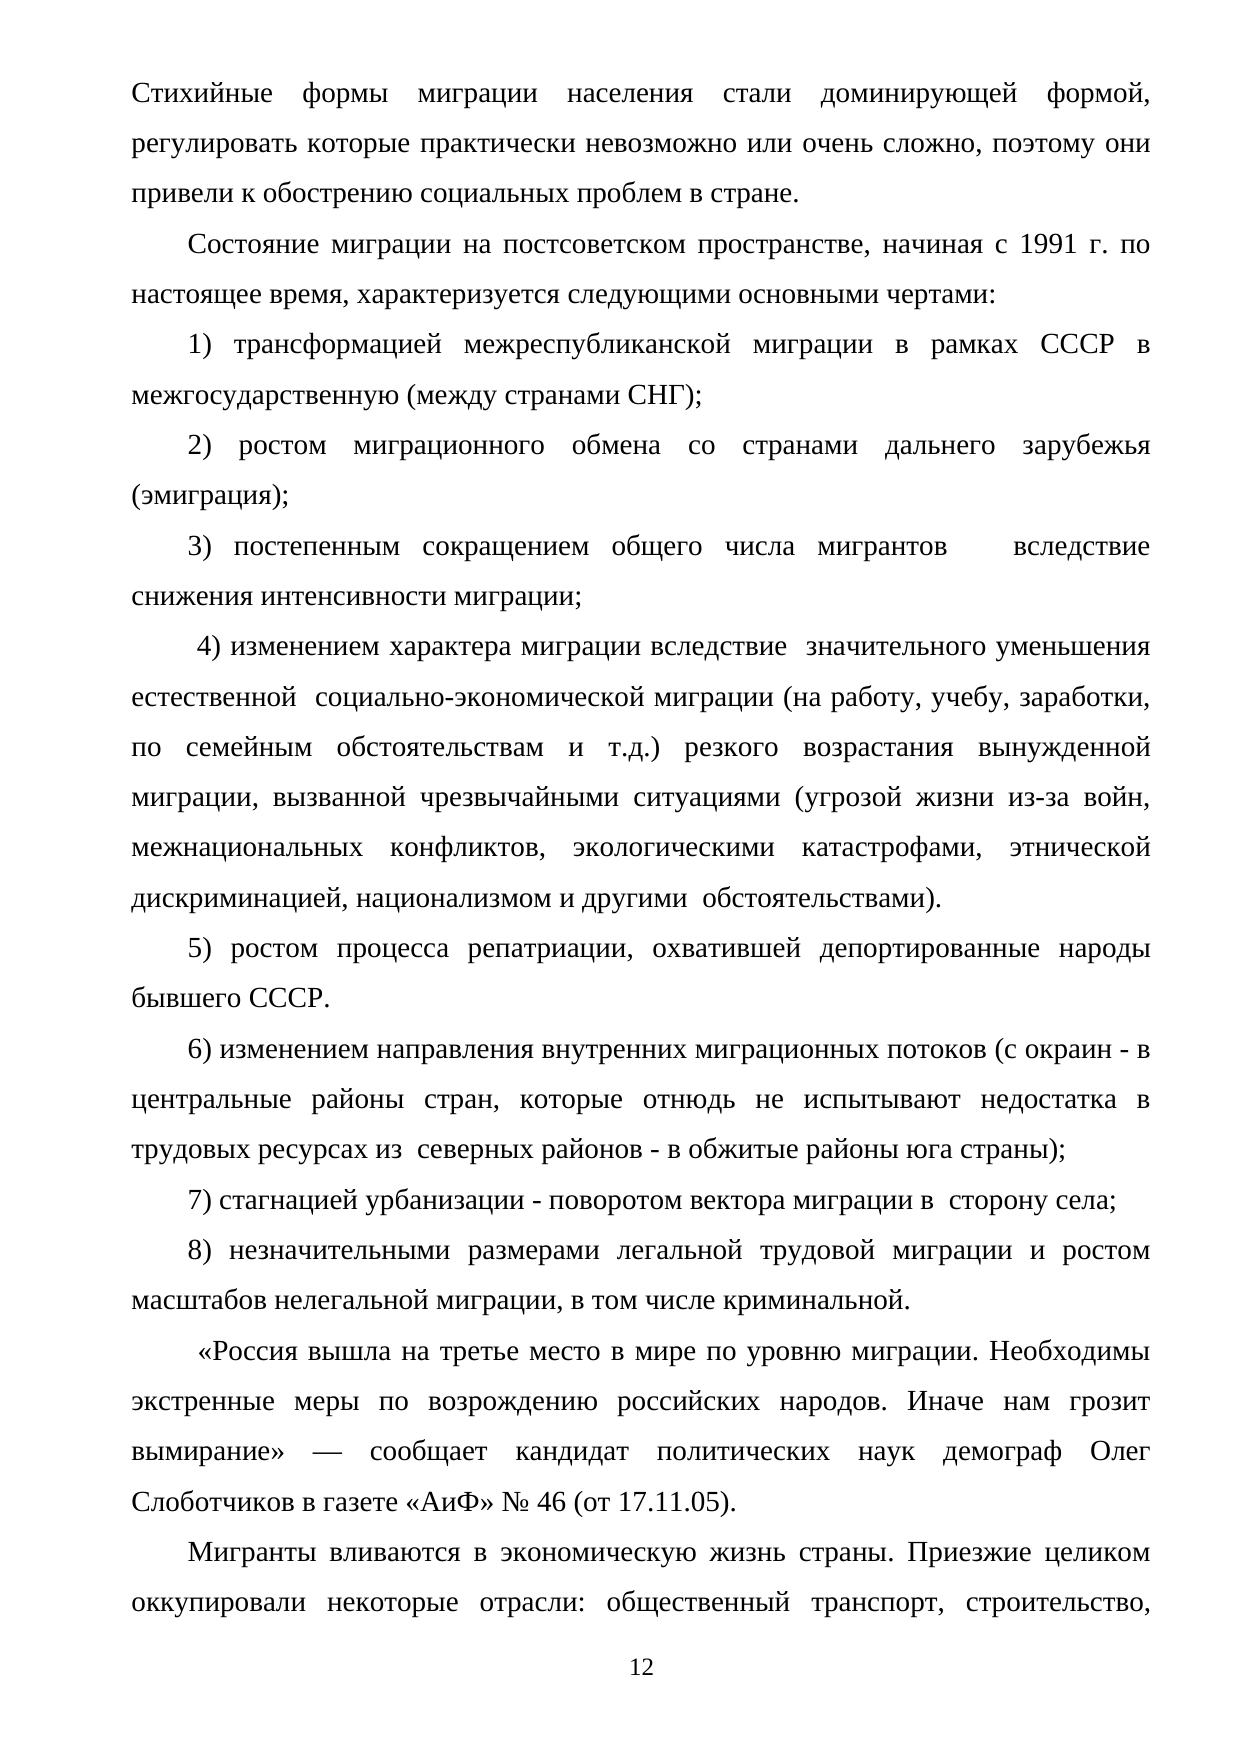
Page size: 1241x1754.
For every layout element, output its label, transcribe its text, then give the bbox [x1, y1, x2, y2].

text 4) изменением характера миграции вследствие значительного уменьшения естественной социально-экономической миграции (на работу, учебу, заработки, по семейным обстоятельствам и т.д.) резкого возрастания вынужденной миграции, вызванной чрезвычайными ситуациями (угрозой жизни из-за войн, межнациональных конфликтов, экологическими катастрофами, этнической дискриминацией, национализмом и другими обстоятельствами). [131, 628, 1152, 913]
text 1) трансформацией межреспубликанской миграции в рамках СССР в межгосударственную (между странами СНГ); [131, 326, 1152, 410]
text 5) ростом процесса репатриации, охватившей депортированные народы бывшего СССР. [131, 930, 1152, 1014]
text 6) изменением направления внутренних миграционных потоков (с окраин - в центральные районы стран, которые отнюдь не испытывают недостатка в трудовых ресурсах из северных районов - в обжитые районы юга страны); [131, 1031, 1152, 1165]
text Состояние миграции на постсоветском пространстве, начиная с 1991 г. по настоящее время, характеризуется следующими основными чертами: [131, 226, 1152, 310]
text 8) незначительными размерами легальной трудовой миграции и ростом масштабов нелегальной миграции, в том числе криминальной. [131, 1232, 1152, 1316]
text 7) стагнацией урбанизации - поворотом вектора миграции в сторону села; [131, 1182, 1152, 1215]
text «Россия вышла на третье место в мире по уровню миграции. Необходимы экстренные меры по возрождению российских народов. Иначе нам грозит вымирание» — сообщает кандидат политических наук демограф Олег Слоботчиков в газете «АиФ» № 46 (от 17.11.05). [131, 1333, 1152, 1517]
text 2) ростом миграционного обмена со странами дальнего зарубежья (эмиграция); [131, 427, 1152, 511]
text 3) постепенным сокращением общего числа мигрантов вследствие снижения интенсивности миграции; [131, 528, 1152, 612]
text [131, 1534, 1152, 1618]
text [131, 75, 1152, 209]
